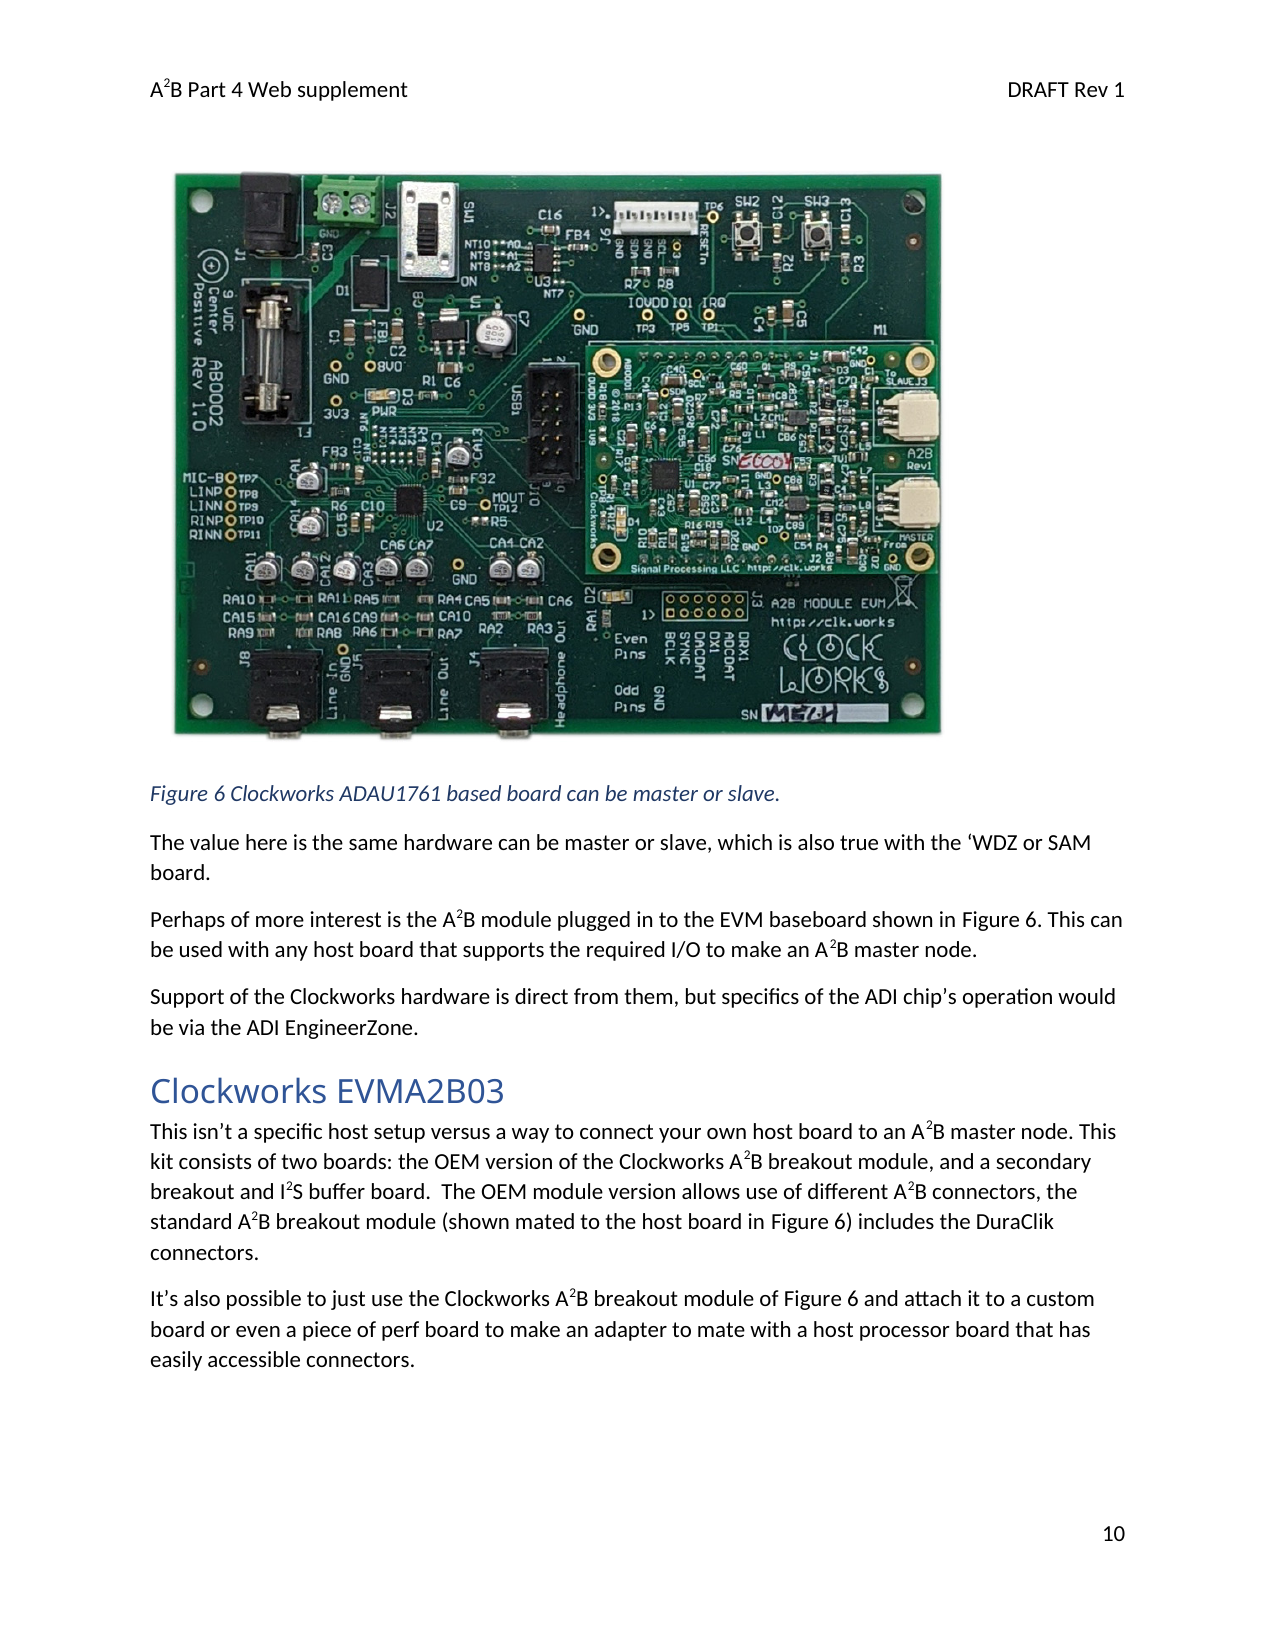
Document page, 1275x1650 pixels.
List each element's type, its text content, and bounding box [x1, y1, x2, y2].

subtitle Clockworks EVMA2B03 [150, 1068, 1125, 1113]
text Figure 6 Clockworks ADAU1761 based board can be master or slave. [150, 779, 1125, 807]
picture [150, 150, 962, 761]
text It’s also possible to just use the Clockworks A2B breakout module of Figure 6 and attach it to a custom board or even a piece of perf board to make an adapter to mate with a host processor board that has easily accessible connectors. [150, 1284, 1125, 1373]
text The value here is the same hardware can be master or slave, which is also true with the ‘WDZ or SAM board. [150, 828, 1125, 886]
text Perhaps of more interest is the A2B module plugged in to the EVM baseboard shown in Figure 6. This can be used with any host board that supports the required I/O to make an A2B master node. [150, 905, 1125, 963]
text Support of the Clockworks hardware is direct from them, but specifics of the ADI chip’s operation would be via the ADI EngineerZone. [150, 982, 1125, 1041]
text This isn’t a specific host setup versus a way to connect your own host board to an A2B master node. This kit consists of two boards: the OEM version of the Clockworks A2B breakout module, and a secondary breakout and I2S buffer board. The OEM module version allows use of different A2B connectors, the standard A2B breakout module (shown mated to the host board in Figure 6) includes the DuraClik connectors. [150, 1117, 1125, 1266]
